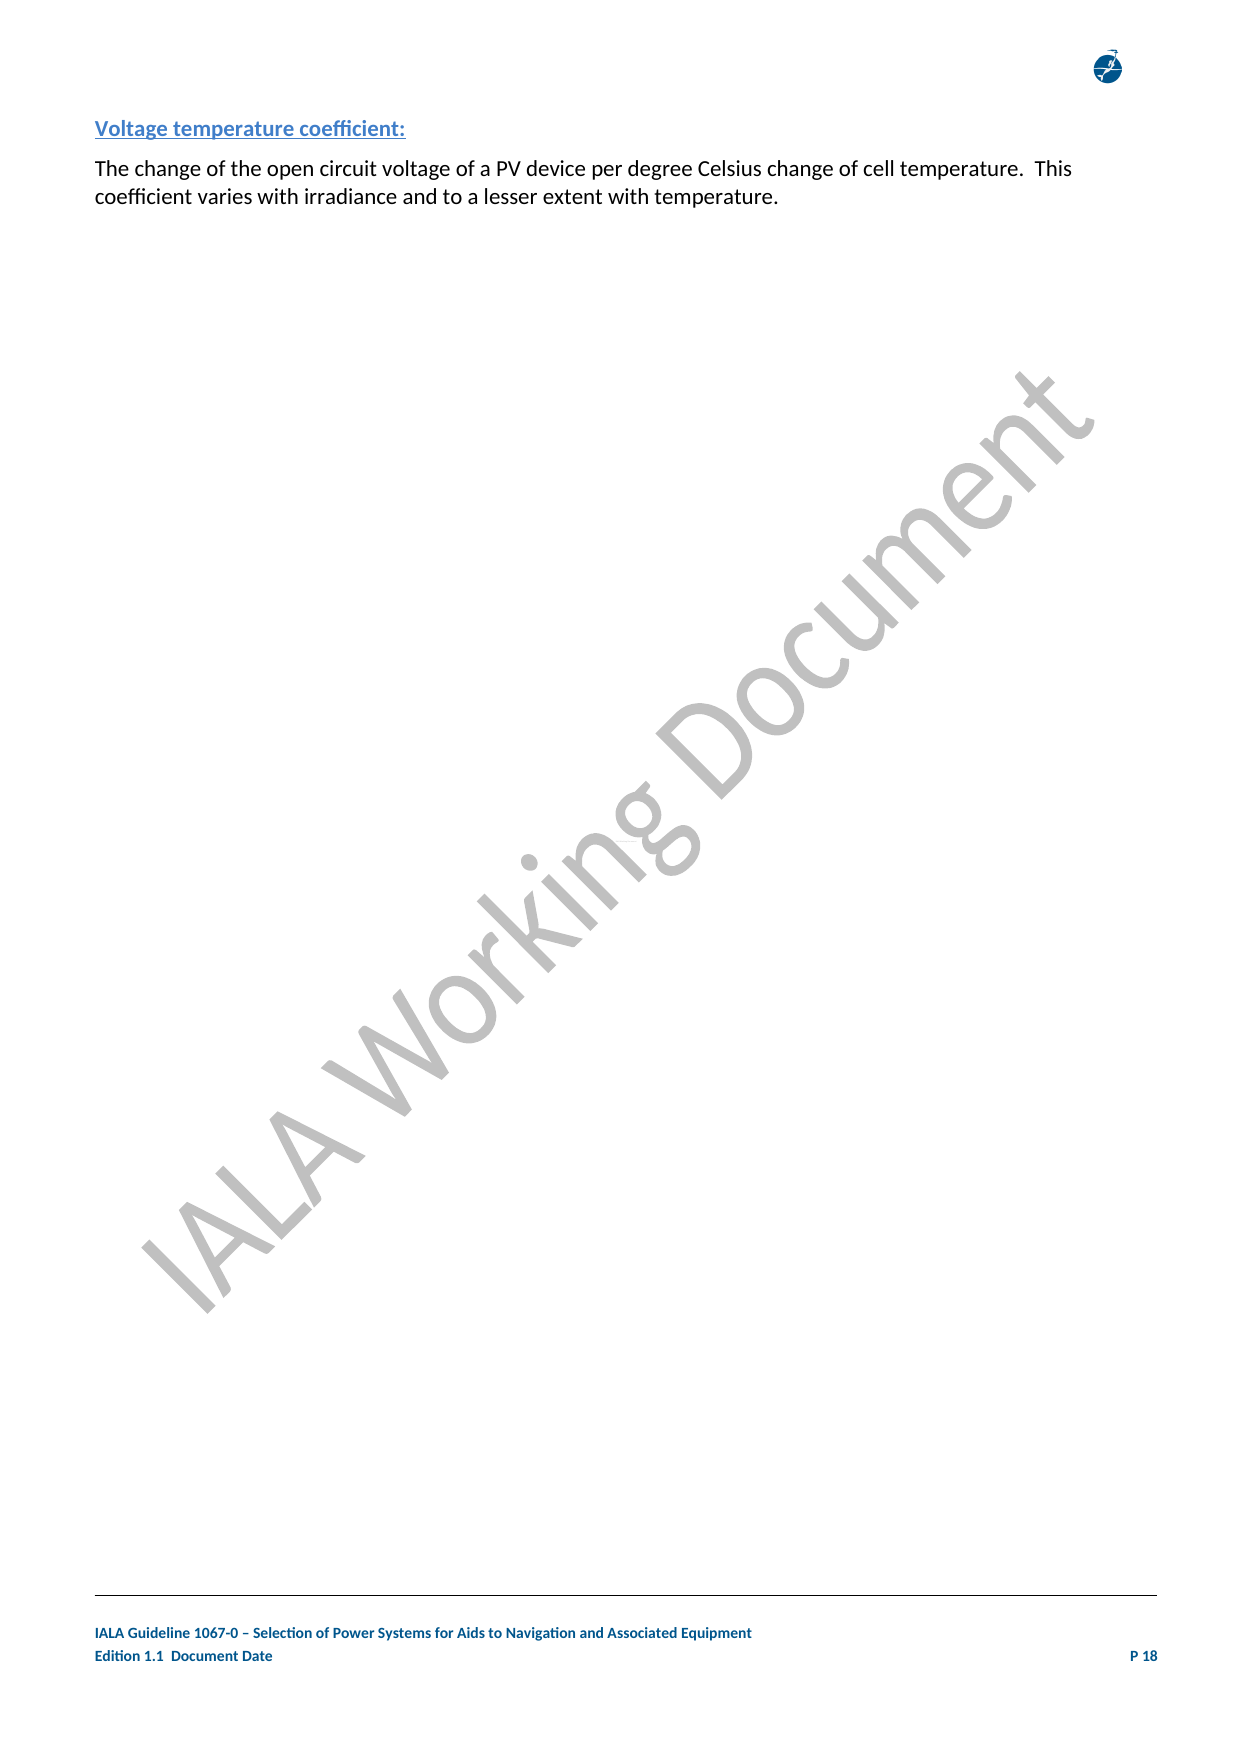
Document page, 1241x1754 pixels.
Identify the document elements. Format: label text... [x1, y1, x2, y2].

text Voltage temperature coefficient: [94, 114, 1157, 142]
picture [1062, 0, 1181, 118]
text The change of the open circuit voltage of a PV device per degree Celsius change of cell temperature. This coefficient varies with irradiance and to a lesser extent with temperature. [94, 154, 1157, 210]
